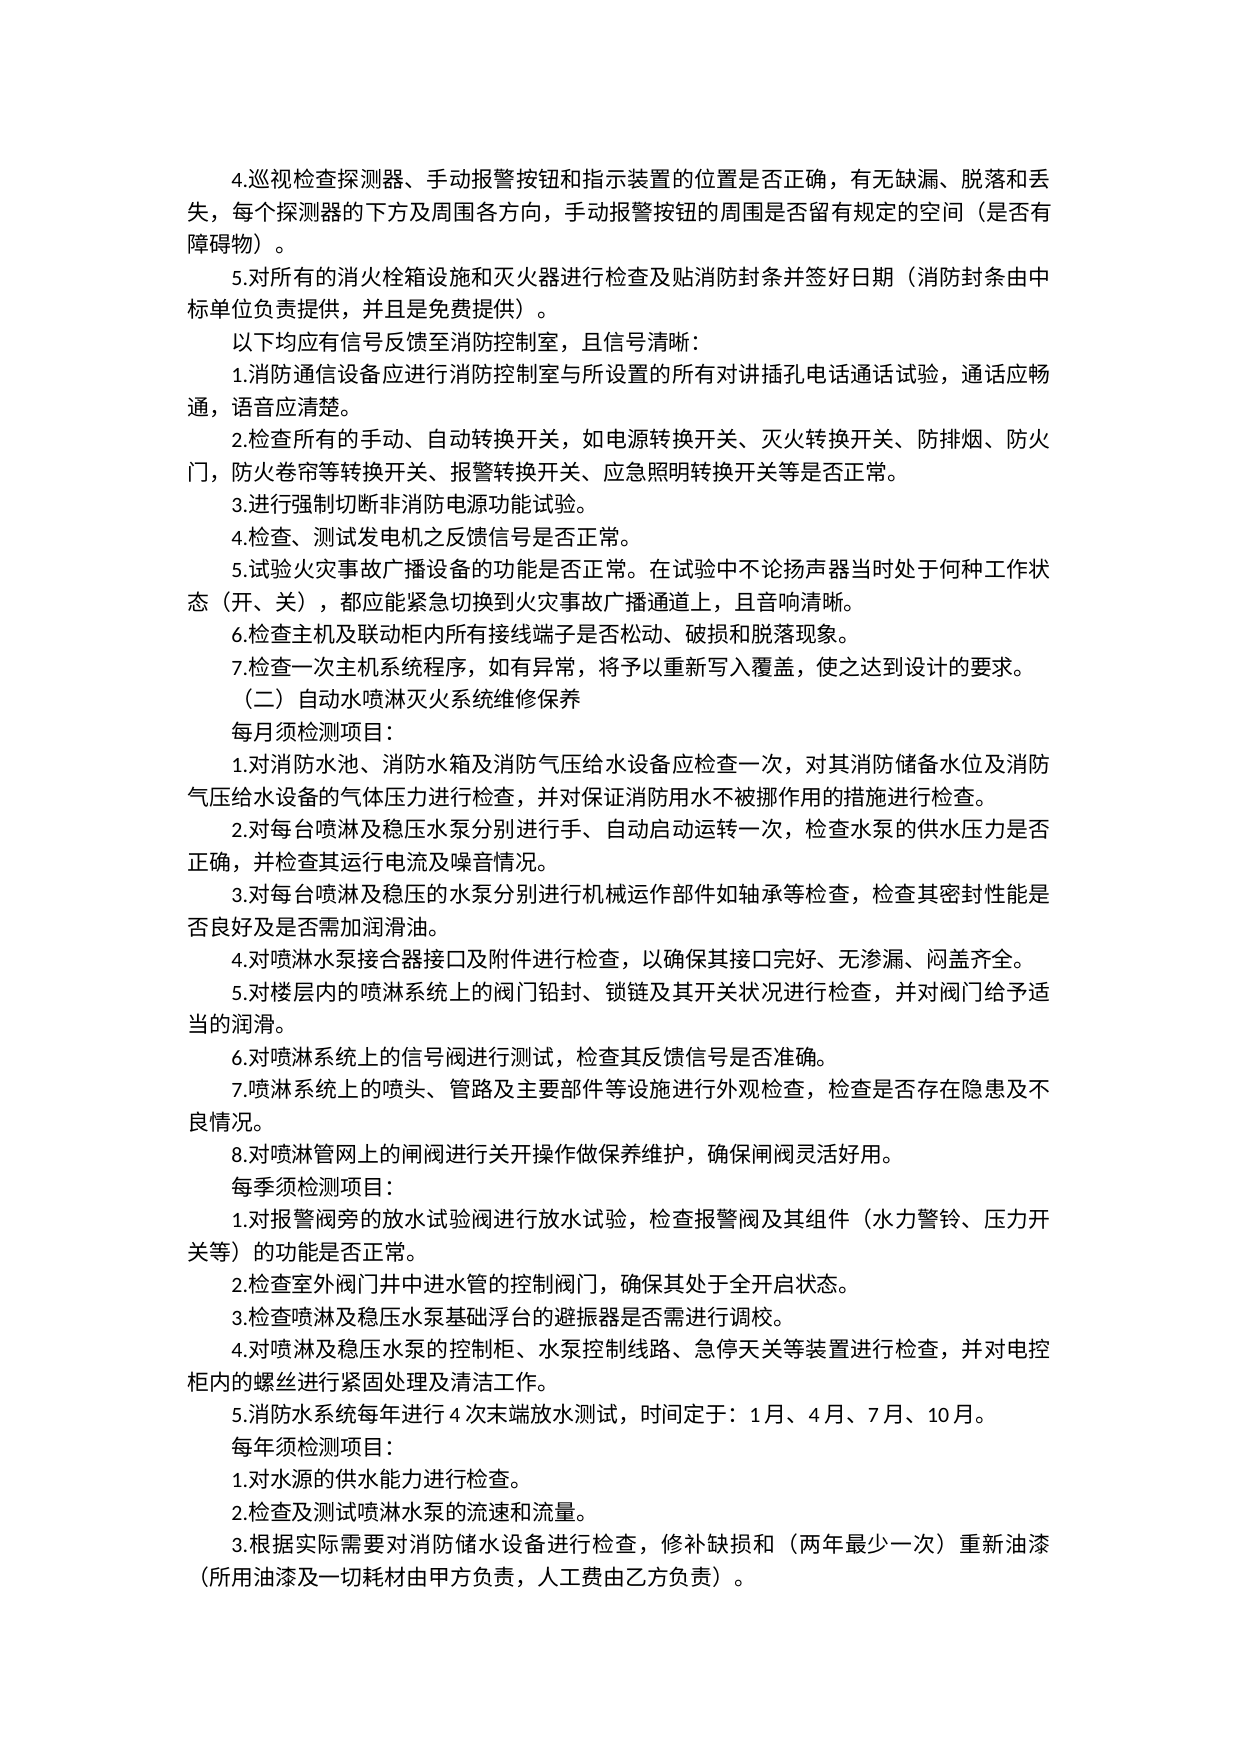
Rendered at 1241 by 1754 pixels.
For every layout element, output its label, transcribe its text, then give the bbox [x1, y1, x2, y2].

text 1.消防通信设备应进行消防控制室与所设置的所有对讲插孔电话通话试验，通话应畅通，语音应清楚。 [187, 357, 1053, 422]
text 5.对所有的消火栓箱设施和灭火器进行检查及贴消防封条并签好日期（消防封条由中标单位负责提供，并且是免费提供）。 [187, 259, 1053, 324]
text 3.对每台喷淋及稳压的水泵分别进行机械运作部件如轴承等检查，检查其密封性能是否良好及是否需加润滑油。 [187, 877, 1053, 942]
text 每月须检测项目： [187, 714, 1053, 747]
text 3.根据实际需要对消防储水设备进行检查，修补缺损和（两年最少一次）重新油漆（所用油漆及一切耗材由甲方负责，人工费由乙方负责）。 [187, 1527, 1053, 1592]
text 3.检查喷淋及稳压水泵基础浮台的避振器是否需进行调校。 [187, 1299, 1053, 1332]
text 4.检查、测试发电机之反馈信号是否正常。 [187, 519, 1053, 552]
text 5.试验火灾事故广播设备的功能是否正常。在试验中不论扬声器当时处于何种工作状态（开、关），都应能紧急切换到火灾事故广播通道上，且音响清晰。 [187, 552, 1053, 617]
text 1.对水源的供水能力进行检查。 [187, 1462, 1053, 1494]
text 4.巡视检查探测器、手动报警按钮和指示装置的位置是否正确，有无缺漏、脱落和丢失，每个探测器的下方及周围各方向，手动报警按钮的周围是否留有规定的空间（是否有障碍物）。 [187, 162, 1053, 259]
text 6.检查主机及联动柜内所有接线端子是否松动、破损和脱落现象。 [187, 617, 1053, 649]
text 7.喷淋系统上的喷头、管路及主要部件等设施进行外观检查，检查是否存在隐患及不良情况。 [187, 1072, 1053, 1137]
text 4.对喷淋水泵接合器接口及附件进行检查，以确保其接口完好、无渗漏、闷盖齐全。 [187, 942, 1053, 974]
text 6.对喷淋系统上的信号阀进行测试，检查其反馈信号是否准确。 [187, 1039, 1053, 1072]
text 2.对每台喷淋及稳压水泵分别进行手、自动启动运转一次，检查水泵的供水压力是否正确，并检查其运行电流及噪音情况。 [187, 812, 1053, 877]
text 2.检查室外阀门井中进水管的控制阀门，确保其处于全开启状态。 [187, 1267, 1053, 1299]
text （二）自动水喷淋灭火系统维修保养 [187, 682, 1053, 714]
text 5.对楼层内的喷淋系统上的阀门铅封、锁链及其开关状况进行检查，并对阀门给予适当的润滑。 [187, 974, 1053, 1039]
text 4.对喷淋及稳压水泵的控制柜、水泵控制线路、急停天关等装置进行检查，并对电控柜内的螺丝进行紧固处理及清洁工作。 [187, 1332, 1053, 1397]
text 每年须检测项目： [187, 1429, 1053, 1462]
text 8.对喷淋管网上的闸阀进行关开操作做保养维护，确保闸阀灵活好用。 [187, 1137, 1053, 1169]
text 以下均应有信号反馈至消防控制室，且信号清晰： [187, 324, 1053, 357]
text 3.进行强制切断非消防电源功能试验。 [187, 487, 1053, 519]
text 2.检查所有的手动、自动转换开关，如电源转换开关、灭火转换开关、防排烟、防火门，防火卷帘等转换开关、报警转换开关、应急照明转换开关等是否正常。 [187, 422, 1053, 487]
text 5.消防水系统每年进行4次末端放水测试，时间定于：1月、4月、7月、10月。 [187, 1397, 1053, 1429]
text 1.对报警阀旁的放水试验阀进行放水试验，检查报警阀及其组件（水力警铃、压力开关等）的功能是否正常。 [187, 1202, 1053, 1267]
text 1.对消防水池、消防水箱及消防气压给水设备应检查一次，对其消防储备水位及消防气压给水设备的气体压力进行检查，并对保证消防用水不被挪作用的措施进行检查。 [187, 747, 1053, 812]
text 2.检查及测试喷淋水泵的流速和流量。 [187, 1494, 1053, 1527]
text 7.检查一次主机系统程序，如有异常，将予以重新写入覆盖，使之达到设计的要求。 [187, 649, 1053, 682]
text 每季须检测项目： [187, 1169, 1053, 1202]
